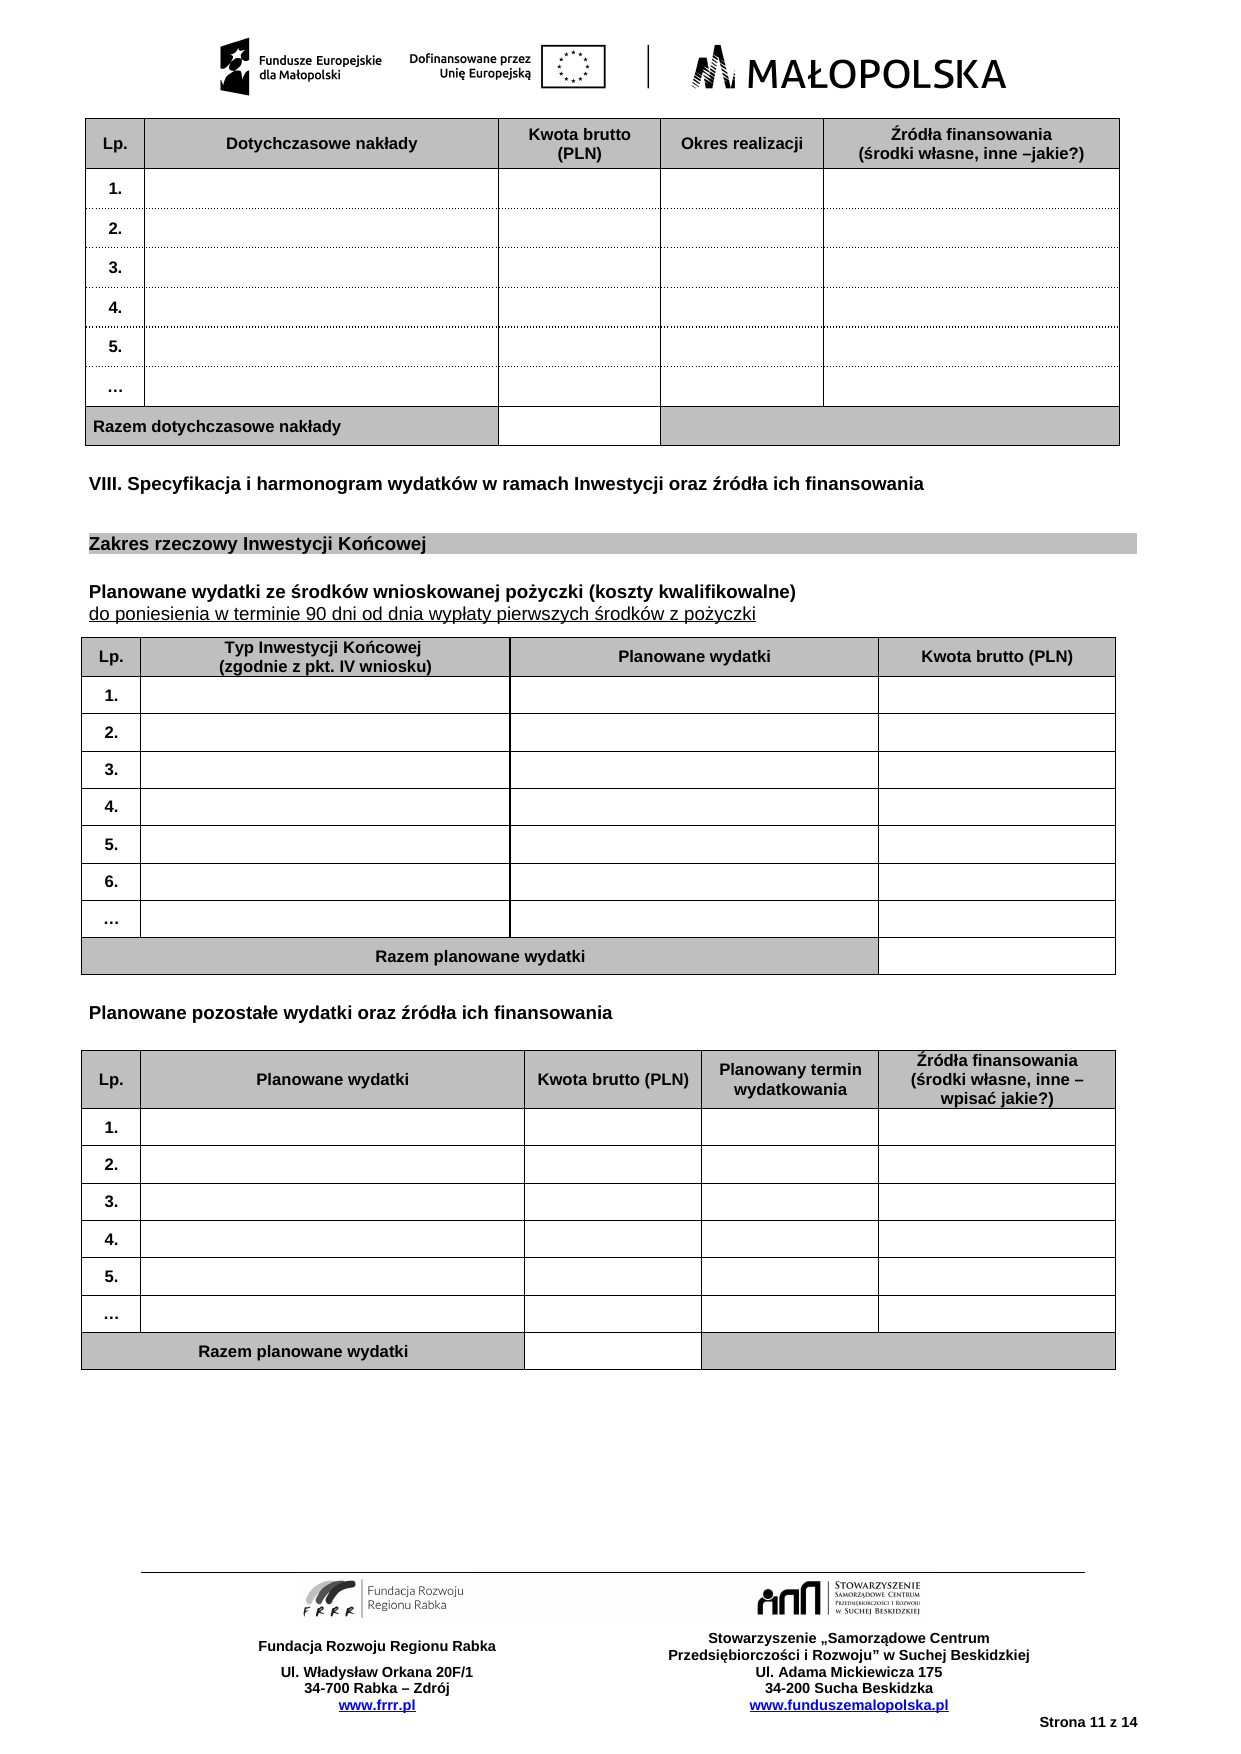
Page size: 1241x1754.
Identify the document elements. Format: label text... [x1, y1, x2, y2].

table_cell [141, 1221, 524, 1257]
table_header Planowany termin wydatkowania [702, 1051, 878, 1108]
table_cell 5. [82, 1258, 140, 1294]
table_cell [525, 1258, 701, 1294]
table_cell [702, 1109, 878, 1145]
table_cell [879, 1296, 1115, 1332]
table_cell [511, 789, 878, 825]
table_cell 6. [82, 864, 140, 900]
table_header Planowane wydatki [511, 638, 878, 676]
table_header Planowane wydatki [141, 1051, 524, 1108]
table_header Lp. [86, 119, 144, 168]
table_cell [145, 247, 498, 287]
table_cell 5. [82, 826, 140, 862]
picture [207, 23, 1019, 110]
table_cell [145, 366, 498, 406]
table_cell [525, 1184, 701, 1220]
table_cell [511, 901, 878, 937]
table_cell [141, 1146, 524, 1183]
subtitle Planowane wydatki ze środków wnioskowanej pożyczki (koszty kwalifikowalne) [89, 581, 1137, 602]
table_cell Razem planowane wydatki [82, 938, 878, 974]
table_cell [824, 247, 1119, 287]
table_cell [702, 1333, 1115, 1369]
table_header Kwota brutto (PLN) [499, 119, 660, 168]
table_cell 1. [86, 169, 144, 208]
table_cell [525, 1109, 701, 1145]
table_cell [525, 1333, 701, 1369]
table_cell [661, 287, 823, 326]
table_cell [499, 247, 660, 287]
table_cell [141, 752, 509, 788]
table_cell [499, 169, 660, 208]
table_cell [661, 407, 1119, 445]
table_cell [824, 326, 1119, 366]
table_cell [499, 326, 660, 366]
table_cell [661, 326, 823, 366]
table_cell [141, 1184, 524, 1220]
table_header Kwota brutto (PLN) [525, 1051, 701, 1108]
table_cell [879, 938, 1115, 974]
table_cell [511, 714, 878, 751]
table_cell [141, 714, 509, 751]
table_cell [879, 901, 1115, 937]
table_cell [702, 1258, 878, 1294]
table_cell [824, 169, 1119, 208]
table_cell [879, 752, 1115, 788]
table_cell [511, 677, 878, 713]
table_header Dotychczasowe nakłady [145, 119, 498, 168]
table_cell [141, 1258, 524, 1294]
table_cell [499, 287, 660, 326]
table_cell 4. [86, 287, 144, 326]
table_header Typ Inwestycji Końcowej (zgodnie z pkt. IV wniosku) [141, 638, 509, 676]
table_cell [525, 1296, 701, 1332]
table_cell [145, 287, 498, 326]
subtitle do poniesienia w terminie 90 dni od dnia wypłaty pierwszych środków z pożyczki [89, 602, 1137, 624]
picture [296, 1573, 930, 1625]
table_header Lp. [82, 638, 140, 676]
table_cell [702, 1146, 878, 1183]
table_cell [879, 864, 1115, 900]
table_header Źródła finansowania (środki własne, inne –jakie?) [824, 119, 1119, 168]
table_cell [824, 208, 1119, 247]
table_cell [525, 1221, 701, 1257]
table_cell [702, 1184, 878, 1220]
table_cell [879, 789, 1115, 825]
table_cell [824, 366, 1119, 406]
table_cell [511, 864, 878, 900]
table_cell 3. [82, 752, 140, 788]
table_cell [511, 826, 878, 862]
table_cell [525, 1146, 701, 1183]
table_cell [879, 714, 1115, 751]
table_cell [879, 677, 1115, 713]
table_cell … [82, 901, 140, 937]
table_cell [145, 326, 498, 366]
table_cell [141, 1109, 524, 1145]
table_header Źródła finansowania (środki własne, inne – wpisać jakie?) [879, 1051, 1115, 1108]
table_cell 5. [86, 326, 144, 366]
table_cell 3. [82, 1184, 140, 1220]
table_cell [879, 1184, 1115, 1220]
table_cell 4. [82, 789, 140, 825]
table_cell [661, 247, 823, 287]
table_cell 2. [82, 1146, 140, 1183]
table_cell [661, 169, 823, 208]
table_cell [879, 1109, 1115, 1145]
table_cell [499, 208, 660, 247]
table_cell Razem dotychczasowe nakłady [86, 407, 498, 445]
table_cell [661, 366, 823, 406]
table_cell [499, 366, 660, 406]
table_cell [141, 901, 509, 937]
table_cell 3. [86, 247, 144, 287]
table_cell 2. [82, 714, 140, 751]
table_cell [879, 1221, 1115, 1257]
table_cell … [86, 366, 144, 406]
table_cell [145, 169, 498, 208]
table_cell [879, 1258, 1115, 1294]
table_cell [702, 1296, 878, 1332]
table_cell [702, 1221, 878, 1257]
table_cell 1. [82, 677, 140, 713]
table_cell [879, 826, 1115, 862]
table_cell [141, 864, 509, 900]
table_cell [824, 287, 1119, 326]
table_cell [141, 677, 509, 713]
subtitle VIII. Specyfikacja i harmonogram wydatków w ramach Inwestycji oraz źródła ich finansowania [89, 473, 1137, 494]
table_cell [499, 407, 660, 445]
table_cell Razem planowane wydatki [82, 1333, 524, 1369]
table_cell [141, 826, 509, 862]
subtitle Zakres rzeczowy Inwestycji Końcowej [89, 533, 1137, 554]
table_cell [511, 752, 878, 788]
table_cell [141, 1296, 524, 1332]
table_cell [661, 208, 823, 247]
table_header Kwota brutto (PLN) [879, 638, 1115, 676]
table_cell [879, 1146, 1115, 1183]
table_cell 1. [82, 1109, 140, 1145]
table_cell [141, 789, 509, 825]
table_header Okres realizacji [661, 119, 823, 168]
table_cell [145, 208, 498, 247]
table_header Lp. [82, 1051, 140, 1108]
table_cell 4. [82, 1221, 140, 1257]
table_cell … [82, 1296, 140, 1332]
subtitle Planowane pozostałe wydatki oraz źródła ich finansowania [89, 1002, 1137, 1023]
table_cell 2. [86, 208, 144, 247]
